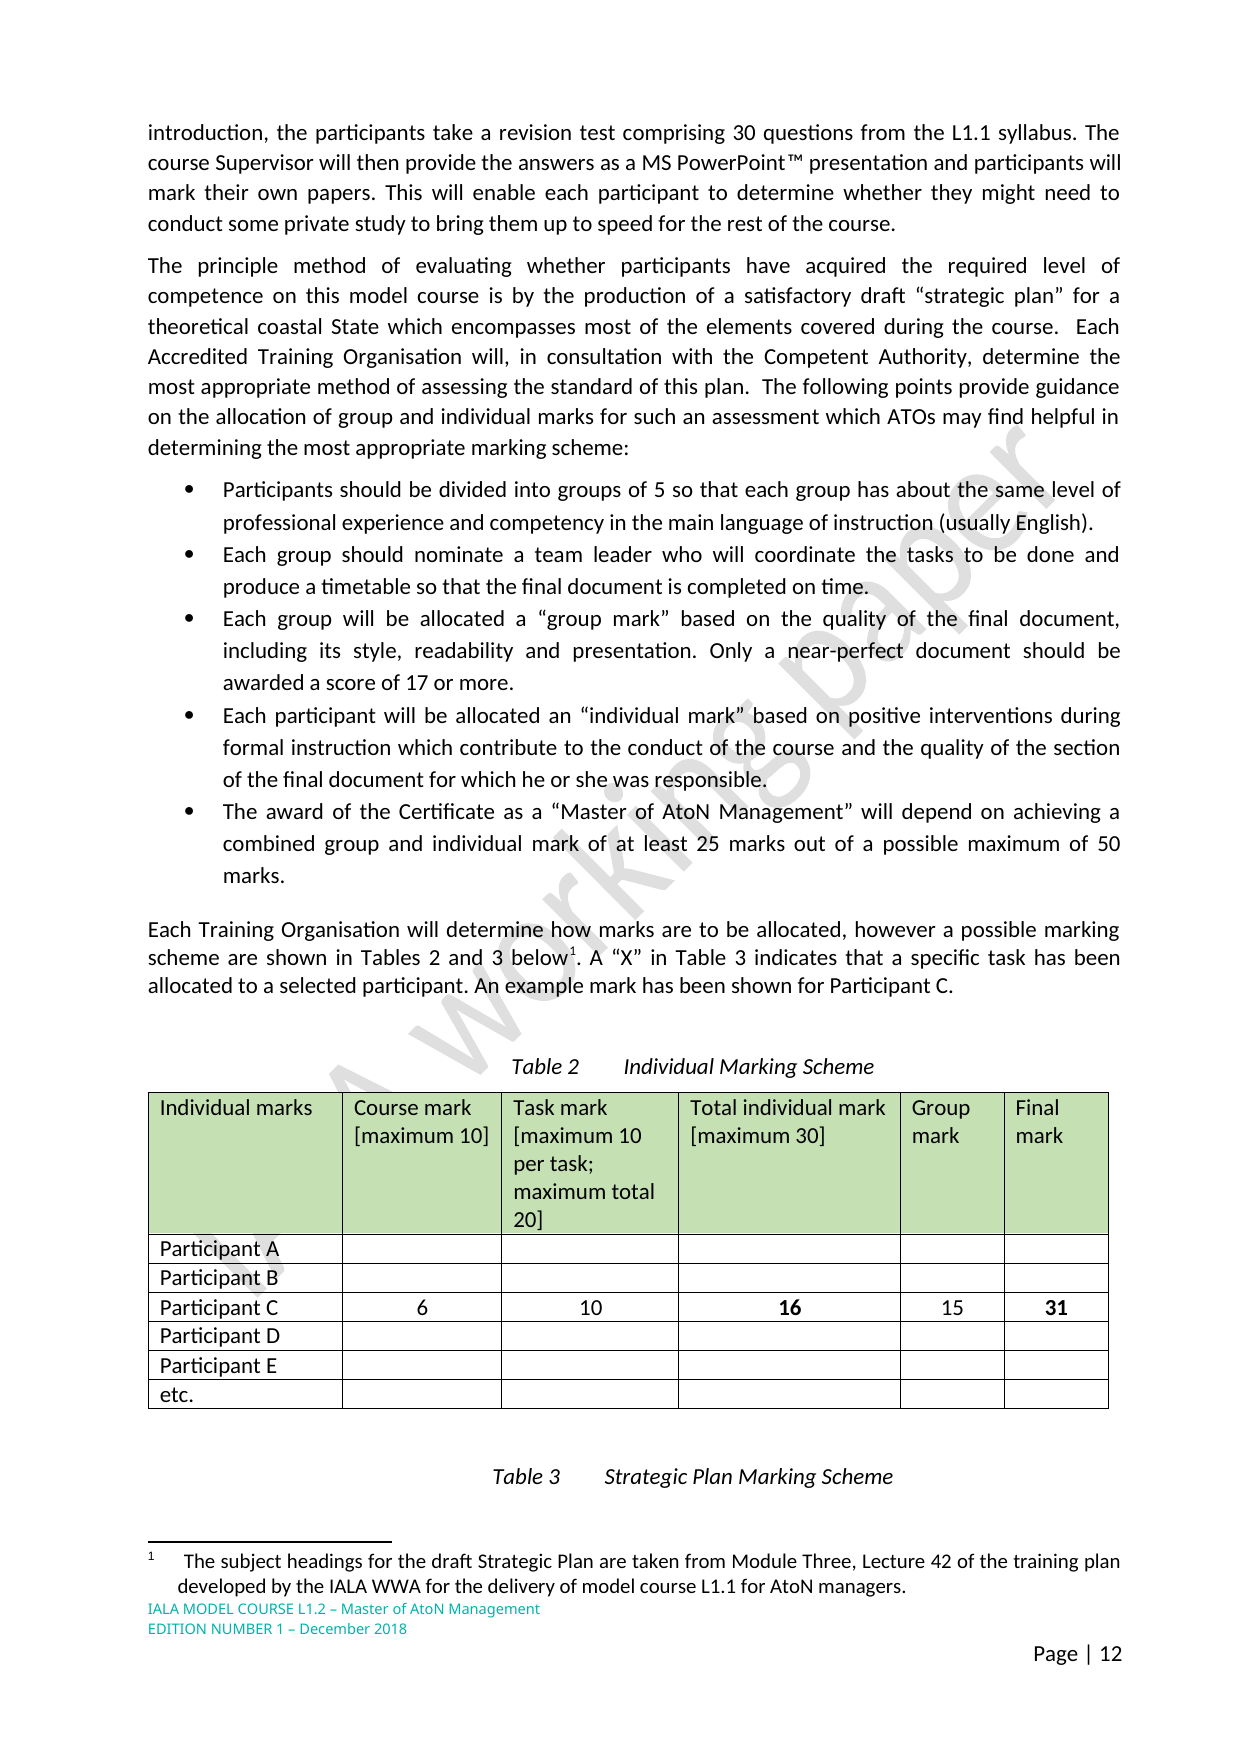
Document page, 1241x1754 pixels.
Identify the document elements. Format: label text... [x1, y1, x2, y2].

table_cell [901, 1380, 1004, 1408]
table_header Course mark [maximum 10] [343, 1093, 501, 1233]
table_cell [502, 1322, 678, 1350]
list Each group should nominate a team leader who will coordinate the tasks to be done and produce a timetable so that the final document is completed on time. [185, 540, 1122, 600]
table_cell 6 [343, 1293, 501, 1321]
table_cell [343, 1235, 501, 1262]
table_header Group mark [901, 1093, 1004, 1233]
table_cell [343, 1380, 501, 1408]
table_cell Participant A [149, 1235, 342, 1262]
table_cell [1005, 1380, 1108, 1408]
table_cell [679, 1351, 900, 1379]
table_cell 31 [1005, 1293, 1108, 1321]
table_cell [679, 1264, 900, 1292]
table_cell [502, 1380, 678, 1408]
table_cell [343, 1351, 501, 1379]
table_header Total individual mark [maximum 30] [679, 1093, 900, 1233]
table_cell [343, 1322, 501, 1350]
table_cell Participant E [149, 1351, 342, 1379]
table_cell 16 [679, 1293, 900, 1321]
table_cell [1005, 1322, 1108, 1350]
table_cell Participant B [149, 1264, 342, 1292]
text The principle method of evaluating whether participants have acquired the required level of competence on this model course is by the production of a satisfactory draft “strategic plan” for a theoretical coastal State which encompasses most of the elements covered during the course. Each Accredited Training Organisation will, in consultation with the Competent Authority, determine the most appropriate method of assessing the standard of this plan. The following points provide guidance on the allocation of group and individual marks for such an assessment which ATOs may find helpful in determining the most appropriate marking scheme: [148, 251, 1122, 461]
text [148, 118, 1122, 237]
table_cell [901, 1264, 1004, 1292]
table_cell [679, 1235, 900, 1262]
table_cell [901, 1351, 1004, 1379]
text Individual Marking Scheme [266, 1052, 1122, 1080]
table_cell Participant C [149, 1293, 342, 1321]
list Each group will be allocated a “group mark” based on the quality of the final document, including its style, readability and presentation. Only a near-perfect document should be awarded a score of 17 or more. [185, 604, 1122, 697]
table_cell [1005, 1264, 1108, 1292]
list Each participant will be allocated an “individual mark” based on positive interventions during formal instruction which contribute to the conduct of the course and the quality of the section of the final document for which he or she was responsible. [185, 701, 1122, 793]
table_cell etc. [149, 1380, 342, 1408]
table_cell [901, 1322, 1004, 1350]
table_cell [502, 1264, 678, 1292]
table_cell [679, 1322, 900, 1350]
table_cell [679, 1380, 900, 1408]
table_cell 15 [901, 1293, 1004, 1321]
table_header Final mark [1005, 1093, 1108, 1233]
list Participants should be divided into groups of 5 so that each group has about the same level of professional experience and competency in the main language of instruction (usually English). [185, 475, 1122, 536]
table_cell [901, 1235, 1004, 1262]
table_cell [1005, 1351, 1108, 1379]
list The award of the Certificate as a “Master of AtoN Management” will depend on achieving a combined group and individual mark of at least 25 marks out of a possible maximum of 50 marks. [185, 797, 1122, 890]
text Each Training Organisation will determine how marks are to be allocated, however a possible marking scheme are shown in Tables 2 and 3 below. A “X” in Table 3 indicates that a specific task has been allocated to a selected participant. An example mark has been shown for Participant C. [148, 915, 1122, 999]
table_cell [1005, 1235, 1108, 1262]
table_cell [343, 1264, 501, 1292]
table_cell 10 [502, 1293, 678, 1321]
table_header Individual marks [149, 1093, 342, 1233]
table_cell [502, 1351, 678, 1379]
table_cell Participant D [149, 1322, 342, 1350]
table_cell [502, 1235, 678, 1262]
text Strategic Plan Marking Scheme [266, 1462, 1122, 1490]
table_header Task mark [maximum 10 per task; maximum total 20] [502, 1093, 678, 1233]
